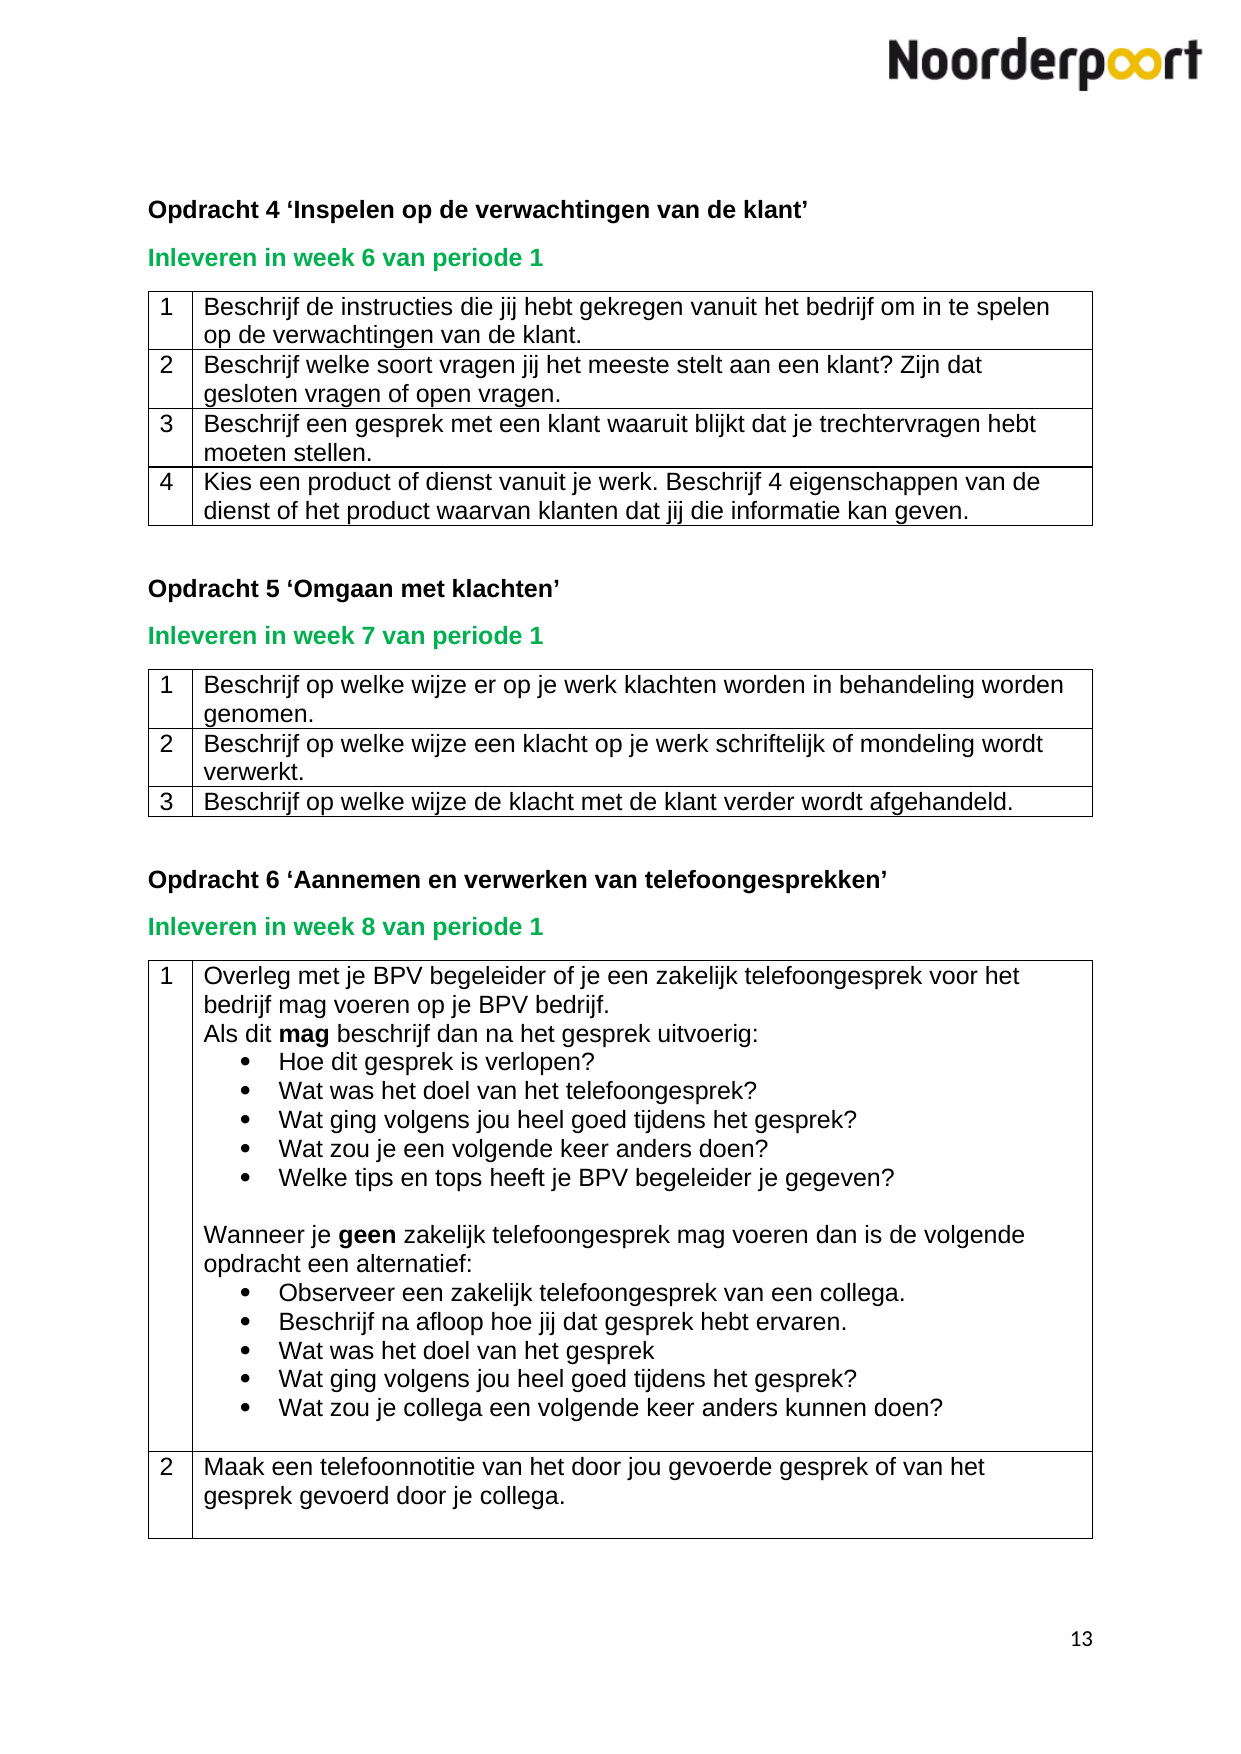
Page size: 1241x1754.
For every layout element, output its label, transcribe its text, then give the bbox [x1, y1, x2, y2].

table_cell 3 [149, 787, 192, 816]
table_cell Maak een telefoonnotitie van het door jou gevoerde gesprek of van het gesprek gevoerd door je collega. [193, 1452, 1092, 1538]
table_cell Beschrijf welke soort vragen jij het meeste stelt aan een klant? Zijn dat gesloten vragen of open vragen. [193, 350, 1092, 408]
table_cell 3 [149, 409, 192, 466]
table_header Beschrijf de instructies die jij hebt gekregen vanuit het bedrijf om in te spelen op de verwachtingen van de klant. [193, 292, 1092, 349]
table_header Beschrijf op welke wijze er op je werk klachten worden in behandeling worden genomen. [193, 670, 1092, 728]
table_cell Kies een product of dienst vanuit je werk. Beschrijf 4 eigenschappen van de dienst of het product waarvan klanten dat jij die informatie kan geven. [193, 468, 1092, 525]
table_cell 2 [149, 1452, 192, 1538]
table_header Overleg met je BPV begeleider of je een zakelijk telefoongesprek voor het bedrijf mag voeren op je BPV bedrijf. Als dit mag beschrijf dan na het gesprek uitvoerig: Hoe dit gesprek is verlopen? Wat was het doel van het telefoongesprek? Wat ging volgens jou heel goed tijdens het gesprek? Wat zou je een volgende keer anders doen? Welke tips en tops heeft je BPV begeleider je gegeven? Wanneer je geen zakelijk telefoongesprek mag voeren dan is de volgende opdracht een alternatief: Observeer een zakelijk telefoongesprek van een collega. Beschrijf na afloop hoe jij dat gesprek hebt ervaren. Wat was het doel van het gesprek Wat ging volgens jou heel goed tijdens het gesprek? Wat zou je collega een volgende keer anders kunnen doen? [193, 961, 1092, 1451]
text Opdracht 5 ‘Omgaan met klachten’ [148, 574, 1093, 602]
text Inleveren in week 7 van periode 1 [148, 621, 1093, 650]
table_cell Beschrijf op welke wijze een klacht op je werk schriftelijk of mondeling wordt verwerkt. [193, 729, 1092, 786]
table_header 1 [149, 670, 192, 728]
picture [882, 31, 1205, 93]
text Inleveren in week 6 van periode 1 [148, 243, 1093, 272]
table_header 1 [149, 292, 192, 349]
table_cell Beschrijf een gesprek met een klant waaruit blijkt dat je trechtervragen hebt moeten stellen. [193, 409, 1092, 466]
text Opdracht 4 ‘Inspelen op de verwachtingen van de klant’ [148, 195, 1093, 224]
table_header 1 [149, 961, 192, 1451]
table_cell 2 [149, 350, 192, 408]
table_cell 4 [149, 468, 192, 525]
table_cell Beschrijf op welke wijze de klacht met de klant verder wordt afgehandeld. [193, 787, 1092, 816]
text Inleveren in week 8 van periode 1 [148, 912, 1093, 941]
table_cell 2 [149, 729, 192, 786]
text Opdracht 6 ‘Aannemen en verwerken van telefoongesprekken’ [148, 865, 1093, 893]
